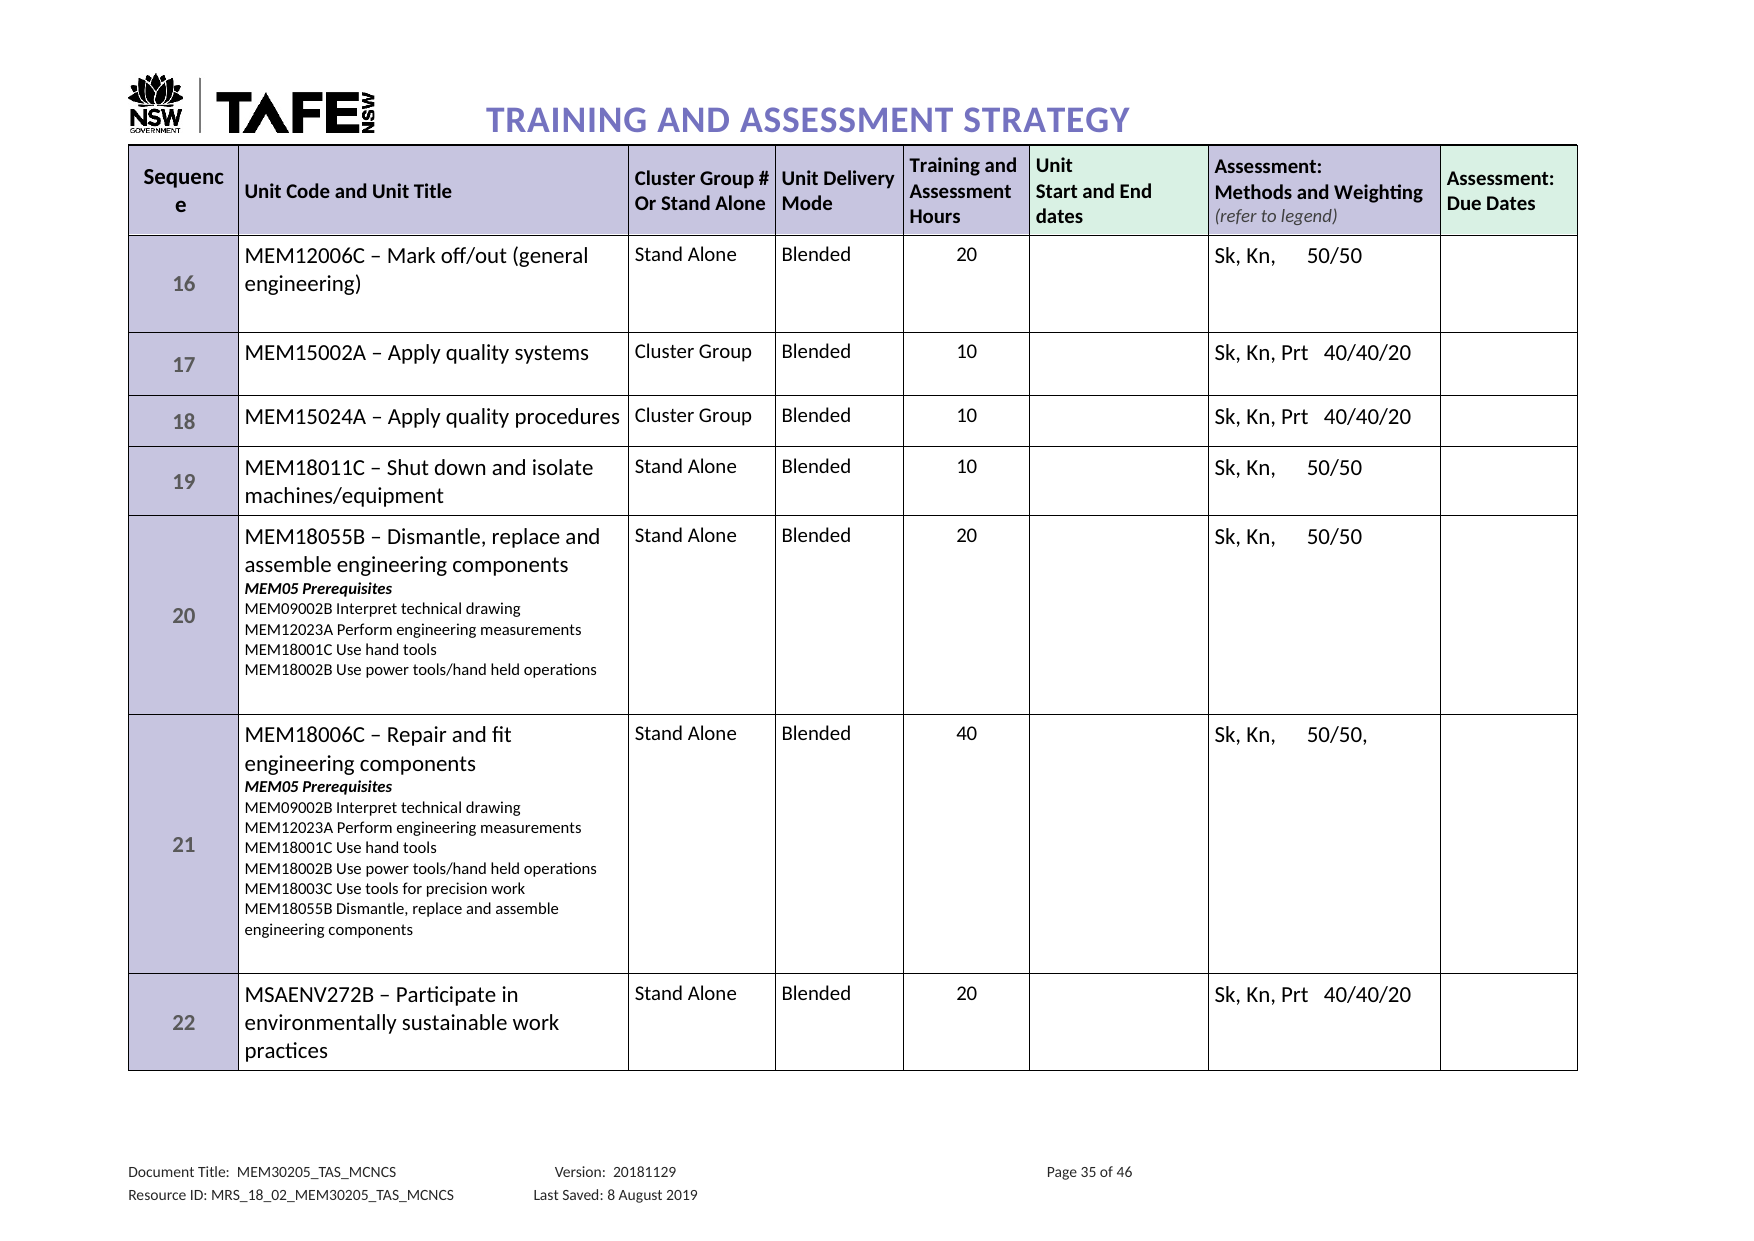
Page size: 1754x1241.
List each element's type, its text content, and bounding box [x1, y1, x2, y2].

table_cell MEM18055B – Dismantle, replace and assemble engineering components MEM05 Prerequisites MEM09002B Interpret technical drawing MEM12023A Perform engineering measurements MEM18001C Use hand tools MEM18002B Use power tools/hand held operations [239, 516, 628, 714]
table_cell Cluster Group [629, 396, 775, 446]
table_cell 10 [904, 396, 1029, 446]
table_cell [1030, 974, 1208, 1070]
table_cell [1030, 396, 1208, 446]
table_cell Sk, Kn, 50/50, [1209, 715, 1440, 973]
table_header Unit Delivery Mode [776, 146, 903, 234]
table_cell Sk, Kn, Prt 40/40/20 [1209, 396, 1440, 446]
table_header Training and Assessment Hours [904, 146, 1029, 234]
table_cell [1441, 447, 1577, 515]
table_cell [1441, 974, 1577, 1070]
table_cell [1441, 236, 1577, 332]
table_cell 17 [129, 333, 238, 395]
table_cell [1441, 715, 1577, 973]
table_cell [1030, 236, 1208, 332]
table_header Unit Code and Unit Title [239, 146, 628, 234]
table_header Cluster Group # Or Stand Alone [629, 146, 775, 234]
table_cell Blended [776, 236, 903, 332]
table_cell 10 [904, 333, 1029, 395]
table_cell MEM18006C – Repair and fit engineering components MEM05 Prerequisites MEM09002B Interpret technical drawing MEM12023A Perform engineering measurements MEM18001C Use hand tools MEM18002B Use power tools/hand held operations MEM18003C Use tools for precision work MEM18055B Dismantle, replace and assemble engineering components [239, 715, 628, 973]
table_cell Stand Alone [629, 447, 775, 515]
table_cell Stand Alone [629, 516, 775, 714]
table_cell [1030, 516, 1208, 714]
table_cell Sk, Kn, Prt 40/40/20 [1209, 974, 1440, 1070]
table_cell 20 [904, 236, 1029, 332]
table_cell Sk, Kn, 50/50 [1209, 236, 1440, 332]
table_cell [1441, 396, 1577, 446]
table_cell 22 [129, 974, 238, 1070]
table_cell Blended [776, 447, 903, 515]
table_cell [1030, 715, 1208, 973]
table_cell Stand Alone [629, 236, 775, 332]
table_header Assessment: Due Dates [1441, 146, 1577, 234]
table_cell 18 [129, 396, 238, 446]
table_cell Blended [776, 396, 903, 446]
table_cell 20 [129, 516, 238, 714]
table_cell Blended [776, 333, 903, 395]
table_cell [1030, 447, 1208, 515]
table_cell 16 [129, 236, 238, 332]
table_cell Sk, Kn, 50/50 [1209, 516, 1440, 714]
table_cell 19 [129, 447, 238, 515]
table_cell 10 [904, 447, 1029, 515]
table_cell MEM15024A – Apply quality procedures [239, 396, 628, 446]
table_header Assessment: Methods and Weighting (refer to legend) [1209, 146, 1440, 234]
table_cell [1030, 333, 1208, 395]
table_cell MEM12006C – Mark off/out (general engineering) [239, 236, 628, 332]
table_cell MSAENV272B – Participate in environmentally sustainable work practices [239, 974, 628, 1070]
picture [128, 73, 375, 133]
table_cell 20 [904, 516, 1029, 714]
table_cell [1441, 333, 1577, 395]
table_cell Blended [776, 974, 903, 1070]
table_header Unit Start and End dates [1030, 146, 1208, 234]
table_cell 21 [129, 715, 238, 973]
table_cell Sk, Kn, 50/50 [1209, 447, 1440, 515]
table_cell Sk, Kn, Prt 40/40/20 [1209, 333, 1440, 395]
table_cell Cluster Group [629, 333, 775, 395]
table_cell Blended [776, 516, 903, 714]
table_header Sequence. [129, 146, 238, 234]
table_cell Stand Alone [629, 974, 775, 1070]
table_cell Stand Alone [629, 715, 775, 973]
table_cell MEM15002A – Apply quality systems [239, 333, 628, 395]
table_cell MEM18011C – Shut down and isolate machines/equipment [239, 447, 628, 515]
table_cell Blended [776, 715, 903, 973]
table_cell 20 [904, 974, 1029, 1070]
table_cell 40 [904, 715, 1029, 973]
table_cell [1441, 516, 1577, 714]
